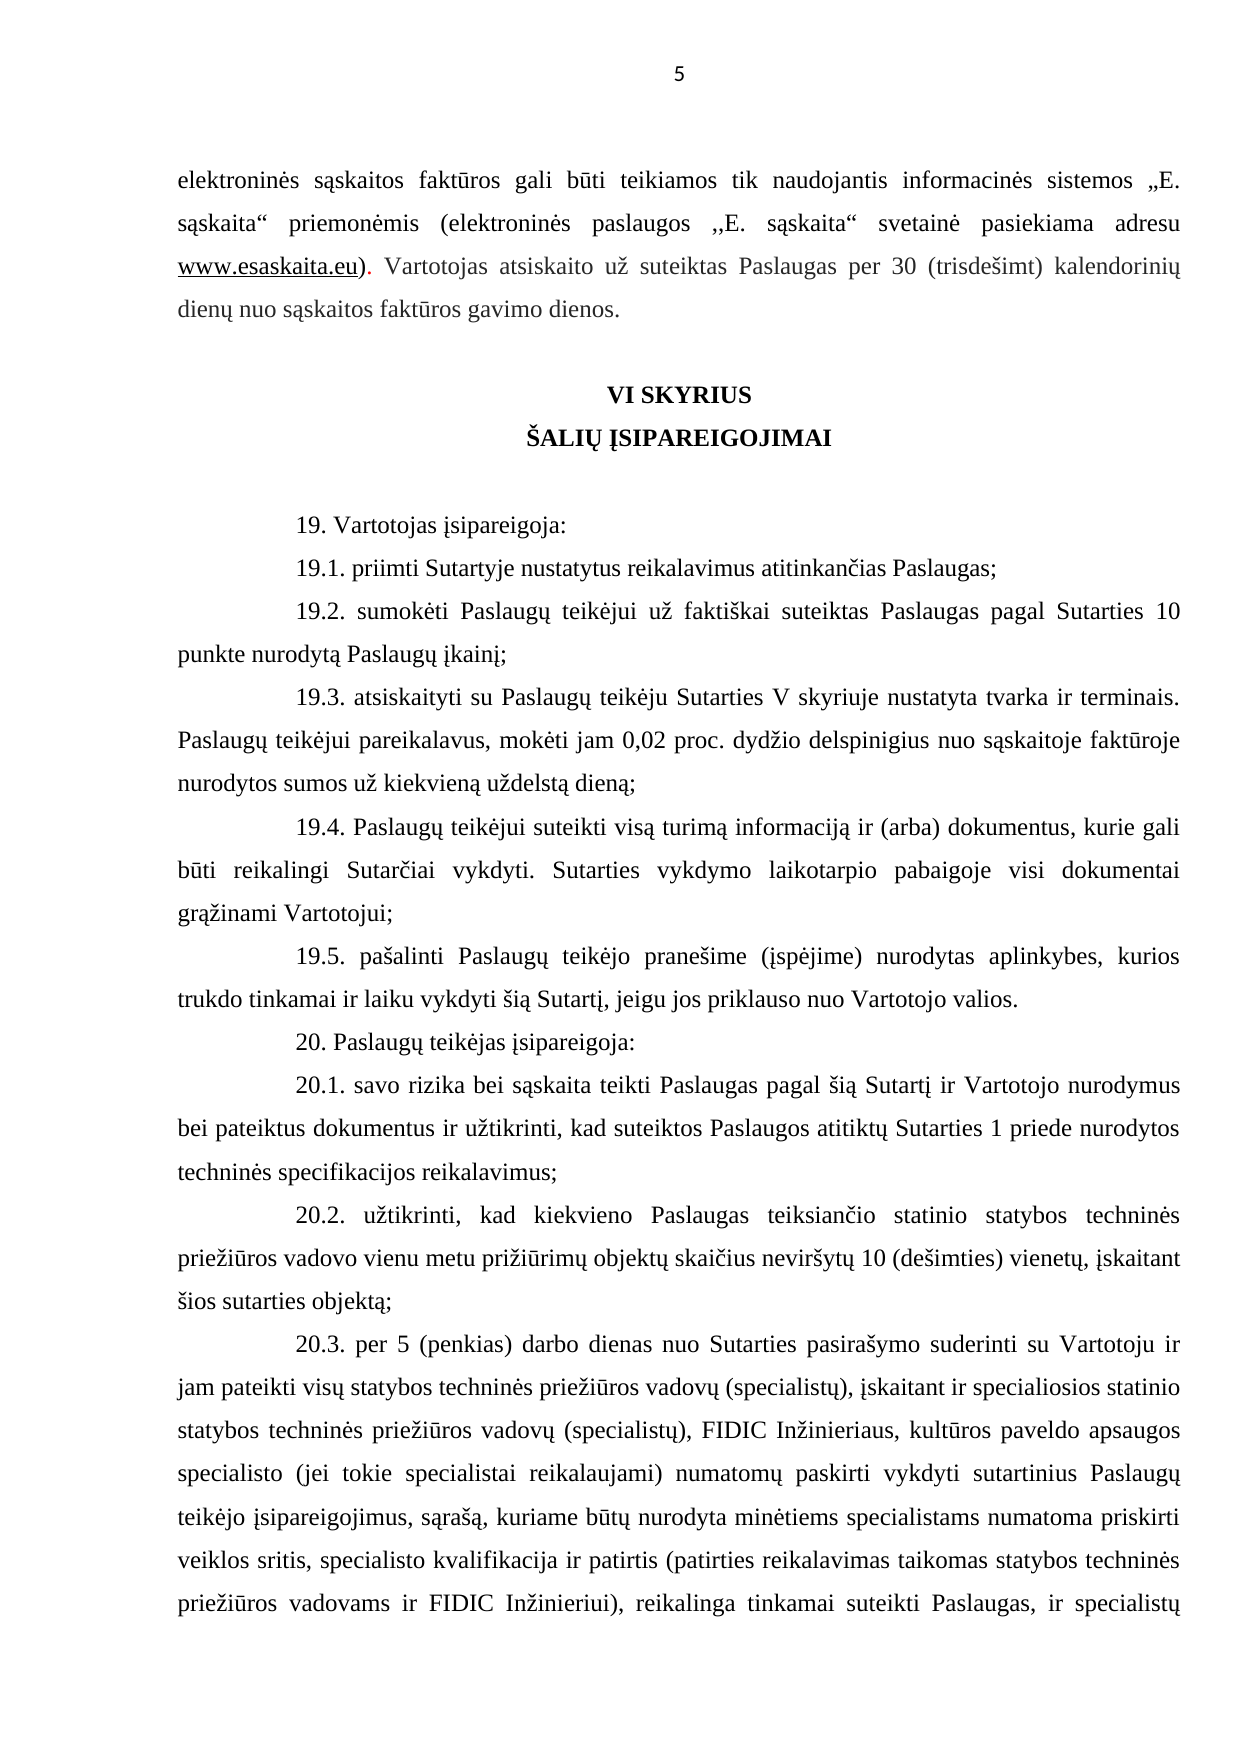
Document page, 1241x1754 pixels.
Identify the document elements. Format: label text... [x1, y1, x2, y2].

text 20. Paslaugų teikėjas įsipareigoja: [177, 1027, 1181, 1056]
text ŠALIŲ ĮSIPAREIGOJIMAI [177, 423, 1181, 452]
text 19.1. priimti Sutartyje nustatytus reikalavimus atitinkančias Paslaugas; [177, 553, 1181, 582]
text 19.3. atsiskaityti su Paslaugų teikėju Sutarties V skyriuje nustatyta tvarka ir terminais. Paslaugų teikėjui pareikalavus, mokėti jam 0,02 proc. dydžio delspinigius nuo sąskaitoje faktūroje nurodytos sumos už kiekvieną uždelstą dieną; [177, 682, 1181, 797]
text 19.4. Paslaugų teikėjui suteikti visą turimą informaciją ir (arba) dokumentus, kurie gali būti reikalingi Sutarčiai vykdyti. Sutarties vykdymo laikotarpio pabaigoje visi dokumentai grąžinami Vartotojui; [177, 812, 1181, 927]
text VI SKYRIUS [177, 380, 1181, 409]
text 19.2. sumokėti Paslaugų teikėjui už faktiškai suteiktas Paslaugas pagal Sutarties 10 punkte nurodytą Paslaugų įkainį; [177, 596, 1181, 668]
text 20.2. užtikrinti, kad kiekvieno Paslaugas teiksiančio statinio statybos techninės priežiūros vadovo vienu metu prižiūrimų objektų skaičius neviršytų 10 (dešimties) vienetų, įskaitant šios sutarties objektą; [177, 1200, 1181, 1315]
text 19.5. pašalinti Paslaugų teikėjo pranešime (įspėjime) nurodytas aplinkybes, kurios trukdo tinkamai ir laiku vykdyti šią Sutartį, jeigu jos priklauso nuo Vartotojo valios. [177, 941, 1181, 1013]
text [177, 165, 1181, 323]
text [177, 1329, 1181, 1617]
text 20.1. savo rizika bei sąskaita teikti Paslaugas pagal šią Sutartį ir Vartotojo nurodymus bei pateiktus dokumentus ir užtikrinti, kad suteiktos Paslaugos atitiktų Sutarties 1 priede nurodytos techninės specifikacijos reikalavimus; [177, 1070, 1181, 1185]
text 19. Vartotojas įsipareigoja: [177, 510, 1181, 538]
